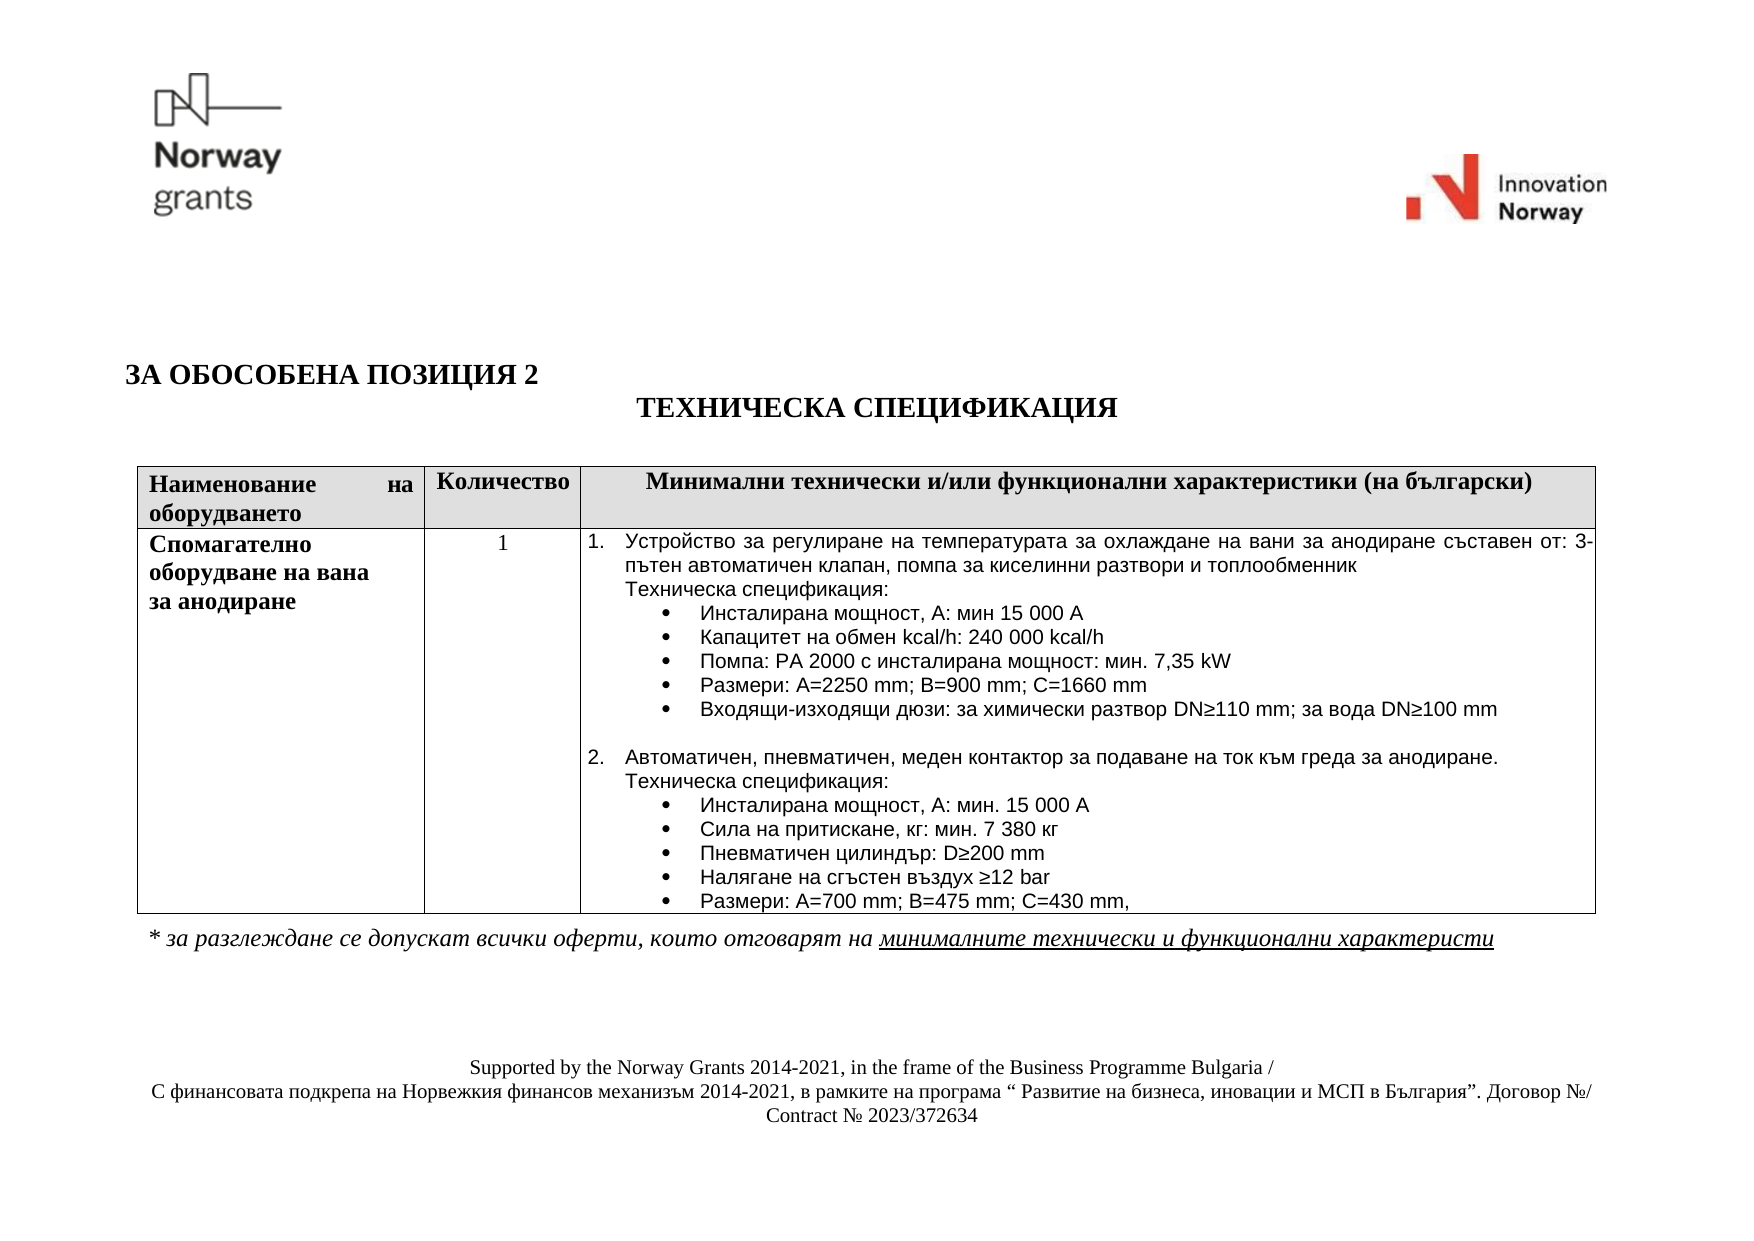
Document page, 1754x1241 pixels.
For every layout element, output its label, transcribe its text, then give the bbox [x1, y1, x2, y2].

table_header Наименование на оборудването [138, 467, 424, 528]
table_header Минимални технически и/или функционални характеристики (на български) [581, 467, 1595, 528]
table_cell Спомагателно оборудване на вана за анодиране [138, 529, 424, 913]
text ЗА ОБОСОБЕНА ПОЗИЦИЯ 2 [125, 357, 1618, 391]
table_header Количество [425, 467, 580, 528]
table_cell 1 [425, 529, 580, 913]
picture [1406, 154, 1607, 224]
table_cell Устройство за регулиране на температурата за охлаждане на вани за анодиране съставен от: 3-пътен автоматичен клапан, помпа за киселинни разтвори и топлообменник Техническа спецификация: Инсталирана мощност, А: мин 15 000 А Капацитет на обмен kcal/h: 240 000 kcal/h Помпа: РА 2000 с инсталирана мощност: мин. 7,35 kW Размери: A=2250 mm; B=900 mm; C=1660 mm Входящи-изходящи дюзи: за химически разтвор DN≥110 mm; за вода DN≥100 mm Автоматичен, пневматичен, меден контактор за подаване на ток към греда за анодиране. Техническа спецификация: Инсталирана мощност, А: мин. 15 000 А Сила на притискане, кг: мин. 7 380 кг Пневматичен цилиндър: D≥200 mm Налягане на сгъстен въздух ≥12 bar Размери: A=700 mm; B=475 mm; C=430 mm, [581, 529, 1595, 913]
picture [153, 73, 283, 217]
text ТЕХНИЧЕСКА СПЕЦИФИКАЦИЯ [160, 391, 1594, 424]
text * за разглеждане се допускат всички оферти, които отговарят на минималните технически и функционални характеристи [147, 923, 1618, 952]
